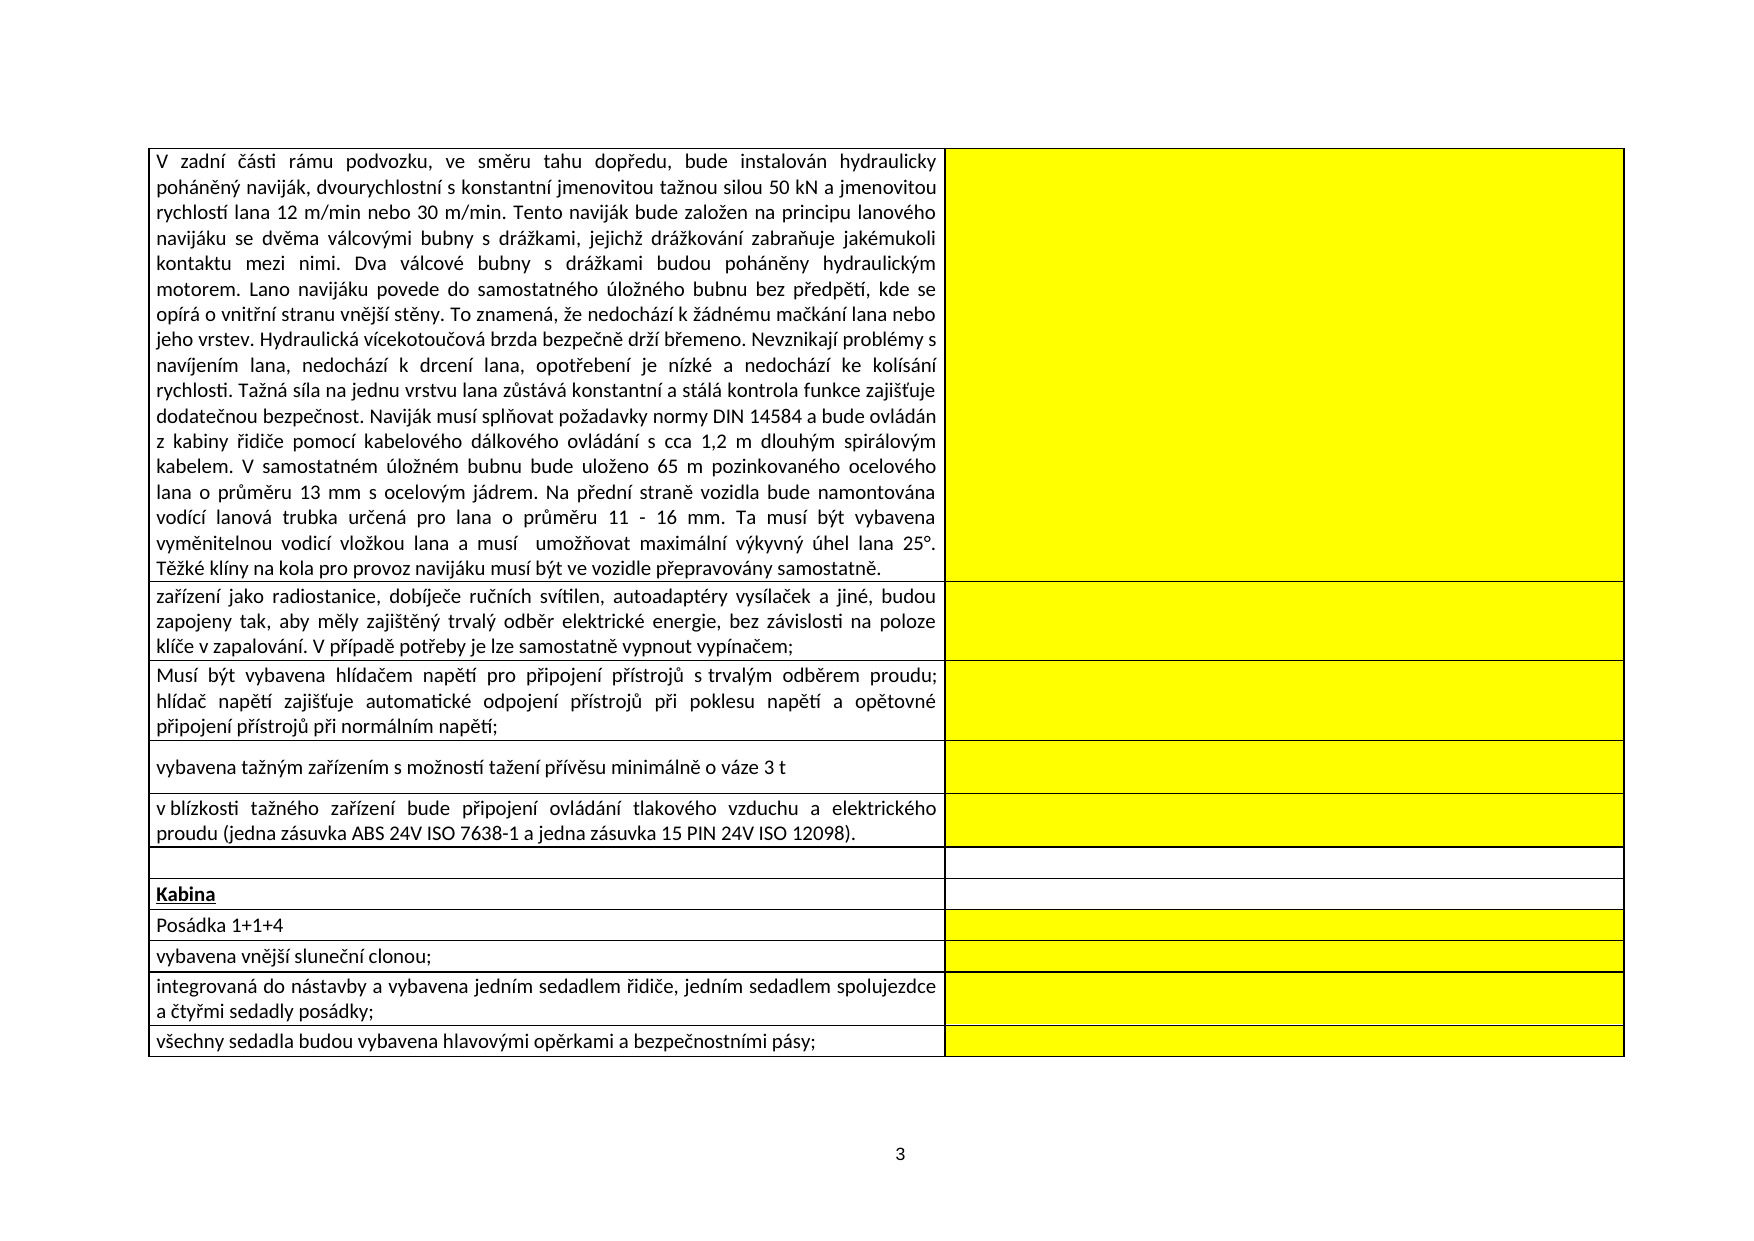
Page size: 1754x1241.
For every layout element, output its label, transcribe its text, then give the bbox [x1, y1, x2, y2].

table_cell [946, 582, 1623, 660]
table_cell [946, 149, 1623, 581]
table_cell [946, 879, 1623, 909]
table_cell [946, 1026, 1623, 1056]
table_cell zařízení jako radiostanice, dobíječe ručních svítilen, autoadaptéry vysílaček a jiné, budou zapojeny tak, aby měly zajištěný trvalý odběr elektrické energie, bez závislosti na poloze klíče v zapalování. V případě potřeby je lze samostatně vypnout vypínačem; [150, 582, 944, 660]
table_cell Kabina [150, 879, 944, 909]
table_cell V zadní části rámu podvozku, ve směru tahu dopředu, bude instalován hydraulicky poháněný naviják, dvourychlostní s konstantní jmenovitou tažnou silou 50 kN a jmenovitou rychlostí lana 12 m/min nebo 30 m/min. Tento naviják bude založen na principu lanového navijáku se dvěma válcovými bubny s drážkami, jejichž drážkování zabraňuje jakémukoli kontaktu mezi nimi. Dva válcové bubny s drážkami budou poháněny hydraulickým motorem. Lano navijáku povede do samostatného úložného bubnu bez předpětí, kde se opírá o vnitřní stranu vnější stěny. To znamená, že nedochází k žádnému mačkání lana nebo jeho vrstev. Hydraulická vícekotoučová brzda bezpečně drží břemeno. Nevznikají problémy s navíjením lana, nedochází k drcení lana, opotřebení je nízké a nedochází ke kolísání rychlosti. Tažná síla na jednu vrstvu lana zůstává konstantní a stálá kontrola funkce zajišťuje dodatečnou bezpečnost. Naviják musí splňovat požadavky normy DIN 14584 a bude ovládán z kabiny řidiče pomocí kabelového dálkového ovládání s cca 1,2 m dlouhým spirálovým kabelem. V samostatném úložném bubnu bude uloženo 65 m pozinkovaného ocelového lana o průměru 13 mm s ocelovým jádrem. Na přední straně vozidla bude namontována vodící lanová trubka určená pro lana o průměru 11 - 16 mm. Ta musí být vybavena vyměnitelnou vodicí vložkou lana a musí umožňovat maximální výkyvný úhel lana 25°. Těžké klíny na kola pro provoz navijáku musí být ve vozidle přepravovány samostatně. [150, 149, 944, 581]
table_cell v blízkosti tažného zařízení bude připojení ovládání tlakového vzduchu a elektrického proudu (jedna zásuvka ABS 24V ISO 7638-1 a jedna zásuvka 15 PIN 24V ISO 12098). [150, 794, 944, 846]
table_cell [150, 848, 944, 878]
table_cell [946, 661, 1623, 740]
table_cell Musí být vybavena hlídačem napětí pro připojení přístrojů s trvalým odběrem proudu; hlídač napětí zajišťuje automatické odpojení přístrojů při poklesu napětí a opětovné připojení přístrojů při normálním napětí; [150, 661, 944, 740]
table_cell vybavena vnější sluneční clonou; [150, 941, 944, 971]
table_cell [946, 848, 1623, 878]
table_cell [946, 941, 1623, 971]
table_cell [946, 741, 1623, 793]
table_cell integrovaná do nástavby a vybavena jedním sedadlem řidiče, jedním sedadlem spolujezdce a čtyřmi sedadly posádky; [150, 973, 944, 1024]
table_cell vybavena tažným zařízením s možností tažení přívěsu minimálně o váze 3 t [150, 741, 944, 793]
table_cell Posádka 1+1+4 [150, 910, 944, 940]
table_cell [946, 973, 1623, 1024]
table_cell všechny sedadla budou vybavena hlavovými opěrkami a bezpečnostními pásy; [150, 1026, 944, 1056]
table_cell [946, 794, 1623, 846]
table_cell [946, 910, 1623, 940]
